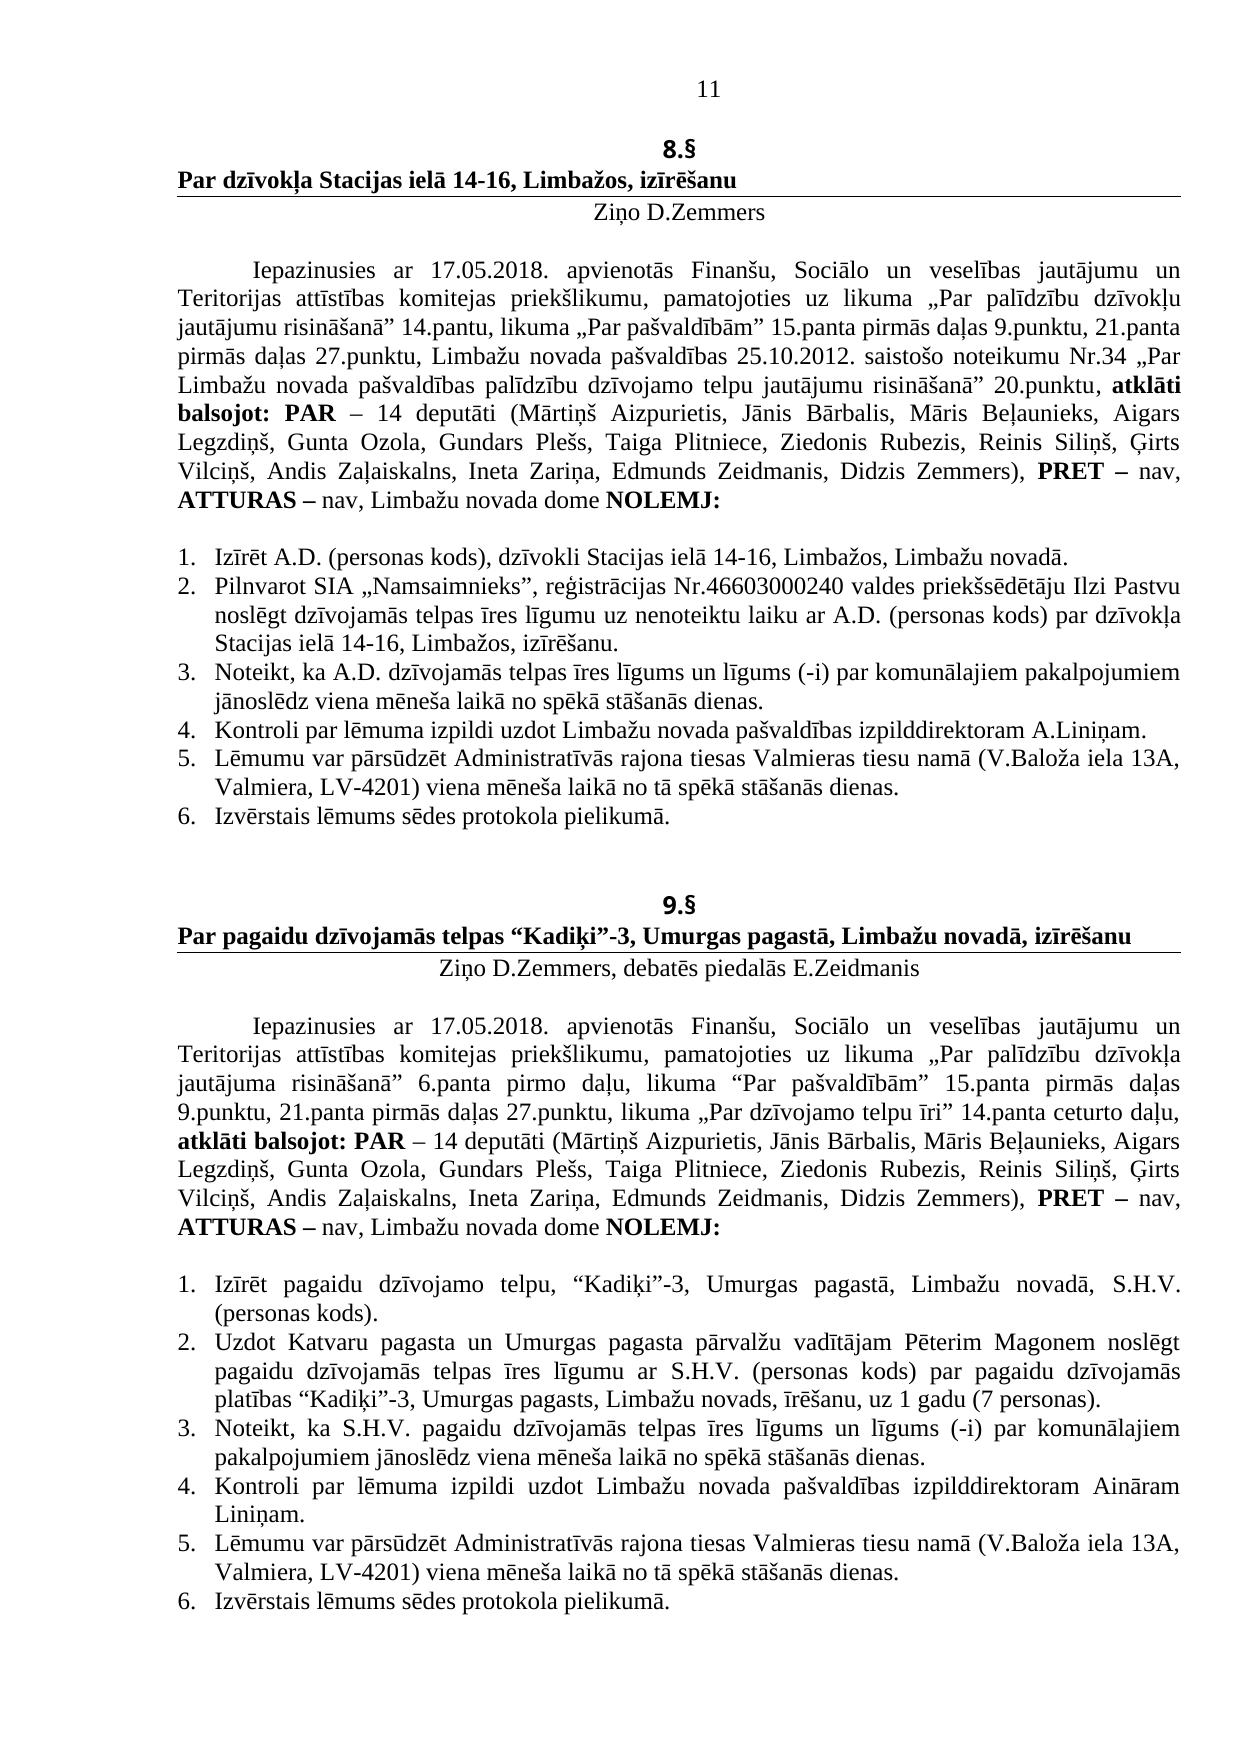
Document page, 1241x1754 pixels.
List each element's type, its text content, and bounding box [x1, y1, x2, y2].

list Izīrēt pagaidu dzīvojamo telpu, “Kadiķi”-3, Umurgas pagastā, Limbažu novadā, S.H.V. (personas kods). [177, 1269, 1181, 1327]
text 9.§ [177, 887, 1181, 921]
list Pilnvarot SIA „Namsaimnieks”, reģistrācijas Nr.46603000240 valdes priekšsēdētāju Ilzi Pastvu noslēgt dzīvojamās telpas īres līgumu uz nenoteiktu laiku ar A.D. (personas kods) par dzīvokļa Stacijas ielā 14-16, Limbažos, izīrēšanu. [177, 571, 1181, 657]
list Noteikt, ka S.H.V. pagaidu dzīvojamās telpas īres līgums un līgums (-i) par komunālajiem pakalpojumiem jānoslēdz viena mēneša laikā no spēkā stāšanās dienas. [177, 1413, 1181, 1471]
list Izīrēt A.D. (personas kods), dzīvokli Stacijas ielā 14-16, Limbažos, Limbažu novadā. [177, 542, 1181, 571]
list Noteikt, ka A.D. dzīvojamās telpas īres līgums un līgums (-i) par komunālajiem pakalpojumiem jānoslēdz viena mēneša laikā no spēkā stāšanās dienas. [177, 657, 1181, 715]
list Lēmumu var pārsūdzēt Administratīvās rajona tiesas Valmieras tiesu namā (V.Baloža iela 13A, Valmiera, LV-4201) viena mēneša laikā no tā spēkā stāšanās dienas. [177, 743, 1181, 801]
text Par dzīvokļa Stacijas ielā 14-16, Limbažos, izīrēšanu [177, 165, 1181, 196]
text Iepazinusies ar 17.05.2018. apvienotās Finanšu, Sociālo un veselības jautājumu un Teritorijas attīstības komitejas priekšlikumu, pamatojoties uz likuma „Par palīdzību dzīvokļu jautājumu risināšanā” 14.pantu, likuma „Par pašvaldībām” 15.panta pirmās daļas 9.punktu, 21.panta pirmās daļas 27.punktu, Limbažu novada pašvaldības 25.10.2012. saistošo noteikumu Nr.34 „Par Limbažu novada pašvaldības palīdzību dzīvojamo telpu jautājumu risināšanā” 20.punktu, atklāti balsojot: PAR – 14 deputāti (Mārtiņš Aizpurietis, Jānis Bārbalis, Māris Beļaunieks, Aigars Legzdiņš, Gunta Ozola, Gundars Plešs, Taiga Plitniece, Ziedonis Rubezis, Reinis Siliņš, Ģirts Vilciņš, Andis Zaļaiskalns, Ineta Zariņa, Edmunds Zeidmanis, Didzis Zemmers), PRET – nav, ATTURAS – nav, Limbažu novada dome NOLEMJ: [177, 255, 1181, 513]
text 8.§ [177, 131, 1181, 165]
list Lēmumu var pārsūdzēt Administratīvās rajona tiesas Valmieras tiesu namā (V.Baloža iela 13A, Valmiera, LV-4201) viena mēneša laikā no tā spēkā stāšanās dienas. [177, 1528, 1181, 1586]
list Kontroli par lēmuma izpildi uzdot Limbažu novada pašvaldības izpilddirektoram Aināram Liniņam. [177, 1471, 1181, 1528]
text Par pagaidu dzīvojamās telpas “Kadiķi”-3, Umurgas pagastā, Limbažu novadā, izīrēšanu [177, 921, 1181, 952]
list Kontroli par lēmuma izpildi uzdot Limbažu novada pašvaldības izpilddirektoram A.Liniņam. [177, 715, 1181, 743]
list Uzdot Katvaru pagasta un Umurgas pagasta pārvalžu vadītājam Pēterim Magonem noslēgt pagaidu dzīvojamās telpas īres līgumu ar S.H.V. (personas kods) par pagaidu dzīvojamās platības “Kadiķi”-3, Umurgas pagasts, Limbažu novads, īrēšanu, uz 1 gadu (7 personas). [177, 1327, 1181, 1413]
text Ziņo D.Zemmers [177, 197, 1181, 226]
list Izvērstais lēmums sēdes protokola pielikumā. [177, 801, 1181, 830]
text Iepazinusies ar 17.05.2018. apvienotās Finanšu, Sociālo un veselības jautājumu un Teritorijas attīstības komitejas priekšlikumu, pamatojoties uz likuma „Par palīdzību dzīvokļa jautājuma risināšanā” 6.panta pirmo daļu, likuma “Par pašvaldībām” 15.panta pirmās daļas 9.punktu, 21.panta pirmās daļas 27.punktu, likuma „Par dzīvojamo telpu īri” 14.panta ceturto daļu, atklāti balsojot: PAR – 14 deputāti (Mārtiņš Aizpurietis, Jānis Bārbalis, Māris Beļaunieks, Aigars Legzdiņš, Gunta Ozola, Gundars Plešs, Taiga Plitniece, Ziedonis Rubezis, Reinis Siliņš, Ģirts Vilciņš, Andis Zaļaiskalns, Ineta Zariņa, Edmunds Zeidmanis, Didzis Zemmers), PRET – nav, ATTURAS – nav, Limbažu novada dome NOLEMJ: [177, 1011, 1181, 1241]
list Izvērstais lēmums sēdes protokola pielikumā. [177, 1586, 1181, 1614]
text Ziņo D.Zemmers, debatēs piedalās E.Zeidmanis [177, 953, 1181, 982]
